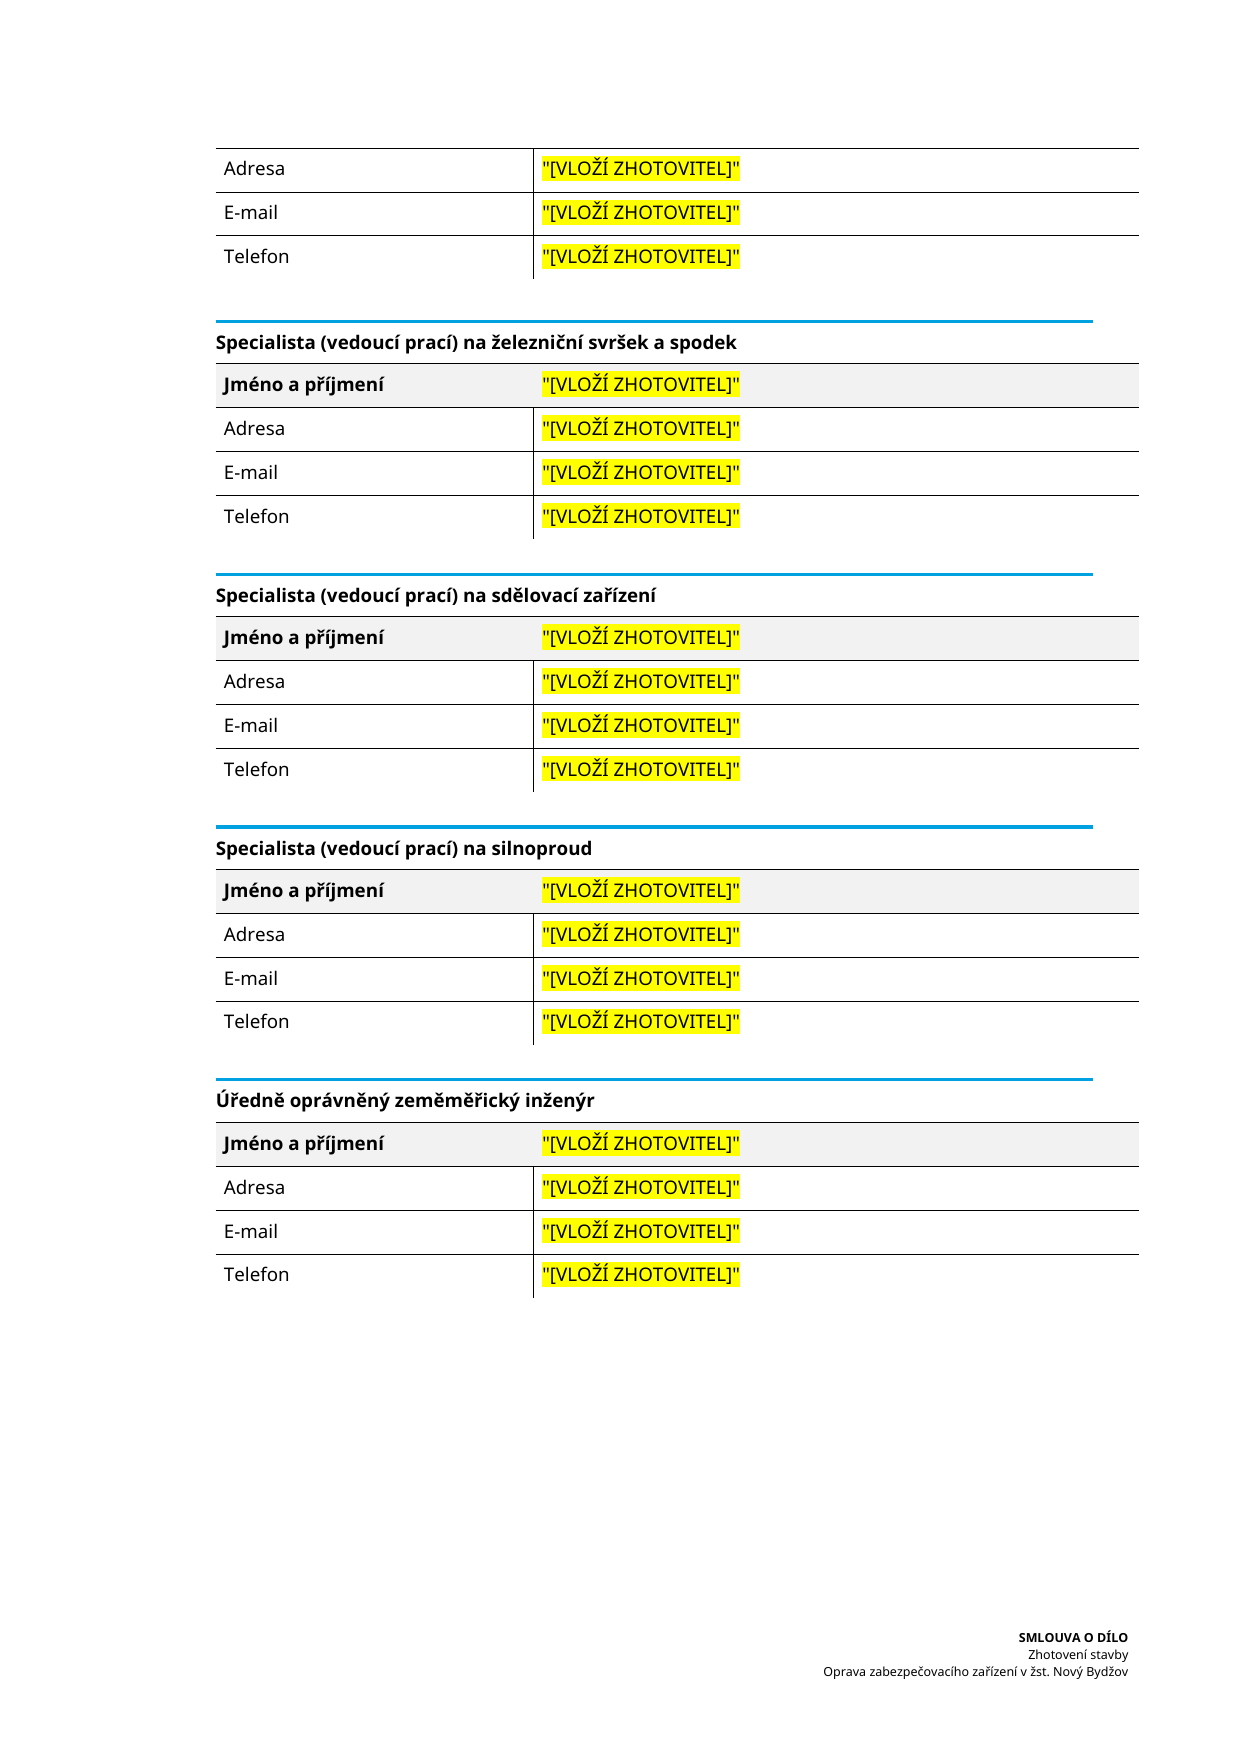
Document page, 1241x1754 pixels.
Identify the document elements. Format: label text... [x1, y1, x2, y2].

table_header "[VLOŽÍ ZHOTOVITEL]" [534, 870, 1139, 913]
table_header "[VLOŽÍ ZHOTOVITEL]" [534, 617, 1139, 660]
table_cell Telefon [216, 749, 533, 792]
table_header "[VLOŽÍ ZHOTOVITEL]" [534, 1123, 1139, 1166]
table_cell "[VLOŽÍ ZHOTOVITEL]" [534, 1255, 1139, 1297]
table_cell "[VLOŽÍ ZHOTOVITEL]" [534, 1211, 1139, 1253]
table_cell Telefon [216, 1255, 533, 1297]
table_cell "[VLOŽÍ ZHOTOVITEL]" [534, 958, 1139, 1001]
table_cell E-mail [216, 1211, 533, 1253]
table_cell "[VLOŽÍ ZHOTOVITEL]" [534, 1002, 1139, 1044]
table_cell "[VLOŽÍ ZHOTOVITEL]" [534, 661, 1139, 704]
table_cell Adresa [216, 914, 533, 957]
table_cell "[VLOŽÍ ZHOTOVITEL]" [534, 914, 1139, 957]
table_header "[VLOŽÍ ZHOTOVITEL]" [534, 364, 1139, 407]
text Specialista (vedoucí prací) na silnoproud [216, 829, 1093, 860]
table_cell "[VLOŽÍ ZHOTOVITEL]" [534, 496, 1139, 539]
table_cell E-mail [216, 193, 533, 235]
table_cell "[VLOŽÍ ZHOTOVITEL]" [534, 1167, 1139, 1210]
table_cell Adresa [216, 661, 533, 704]
table_cell "[VLOŽÍ ZHOTOVITEL]" [534, 749, 1139, 792]
table_cell "[VLOŽÍ ZHOTOVITEL]" [534, 408, 1139, 451]
table_header Jméno a příjmení [216, 870, 534, 913]
table_cell "[VLOŽÍ ZHOTOVITEL]" [534, 705, 1139, 748]
text Specialista (vedoucí prací) na sdělovací zařízení [216, 576, 1093, 607]
table_cell Telefon [216, 1002, 533, 1044]
table_cell Adresa [216, 1167, 533, 1210]
table_header Jméno a příjmení [216, 1123, 534, 1166]
table_cell "[VLOŽÍ ZHOTOVITEL]" [534, 236, 1139, 279]
table_cell E-mail [216, 958, 533, 1001]
table_cell Telefon [216, 236, 533, 279]
table_cell Telefon [216, 496, 533, 539]
table_cell E-mail [216, 452, 533, 495]
table_cell "[VLOŽÍ ZHOTOVITEL]" [534, 149, 1139, 191]
text Specialista (vedoucí prací) na železniční svršek a spodek [216, 323, 1093, 354]
table_cell Adresa [216, 149, 533, 191]
table_header Jméno a příjmení [216, 617, 534, 660]
table_cell Adresa [216, 408, 533, 451]
table_cell E-mail [216, 705, 533, 748]
table_cell "[VLOŽÍ ZHOTOVITEL]" [534, 452, 1139, 495]
table_cell "[VLOŽÍ ZHOTOVITEL]" [534, 193, 1139, 235]
table_header Jméno a příjmení [216, 364, 534, 407]
text Úředně oprávněný zeměměřický inženýr [216, 1081, 1093, 1113]
